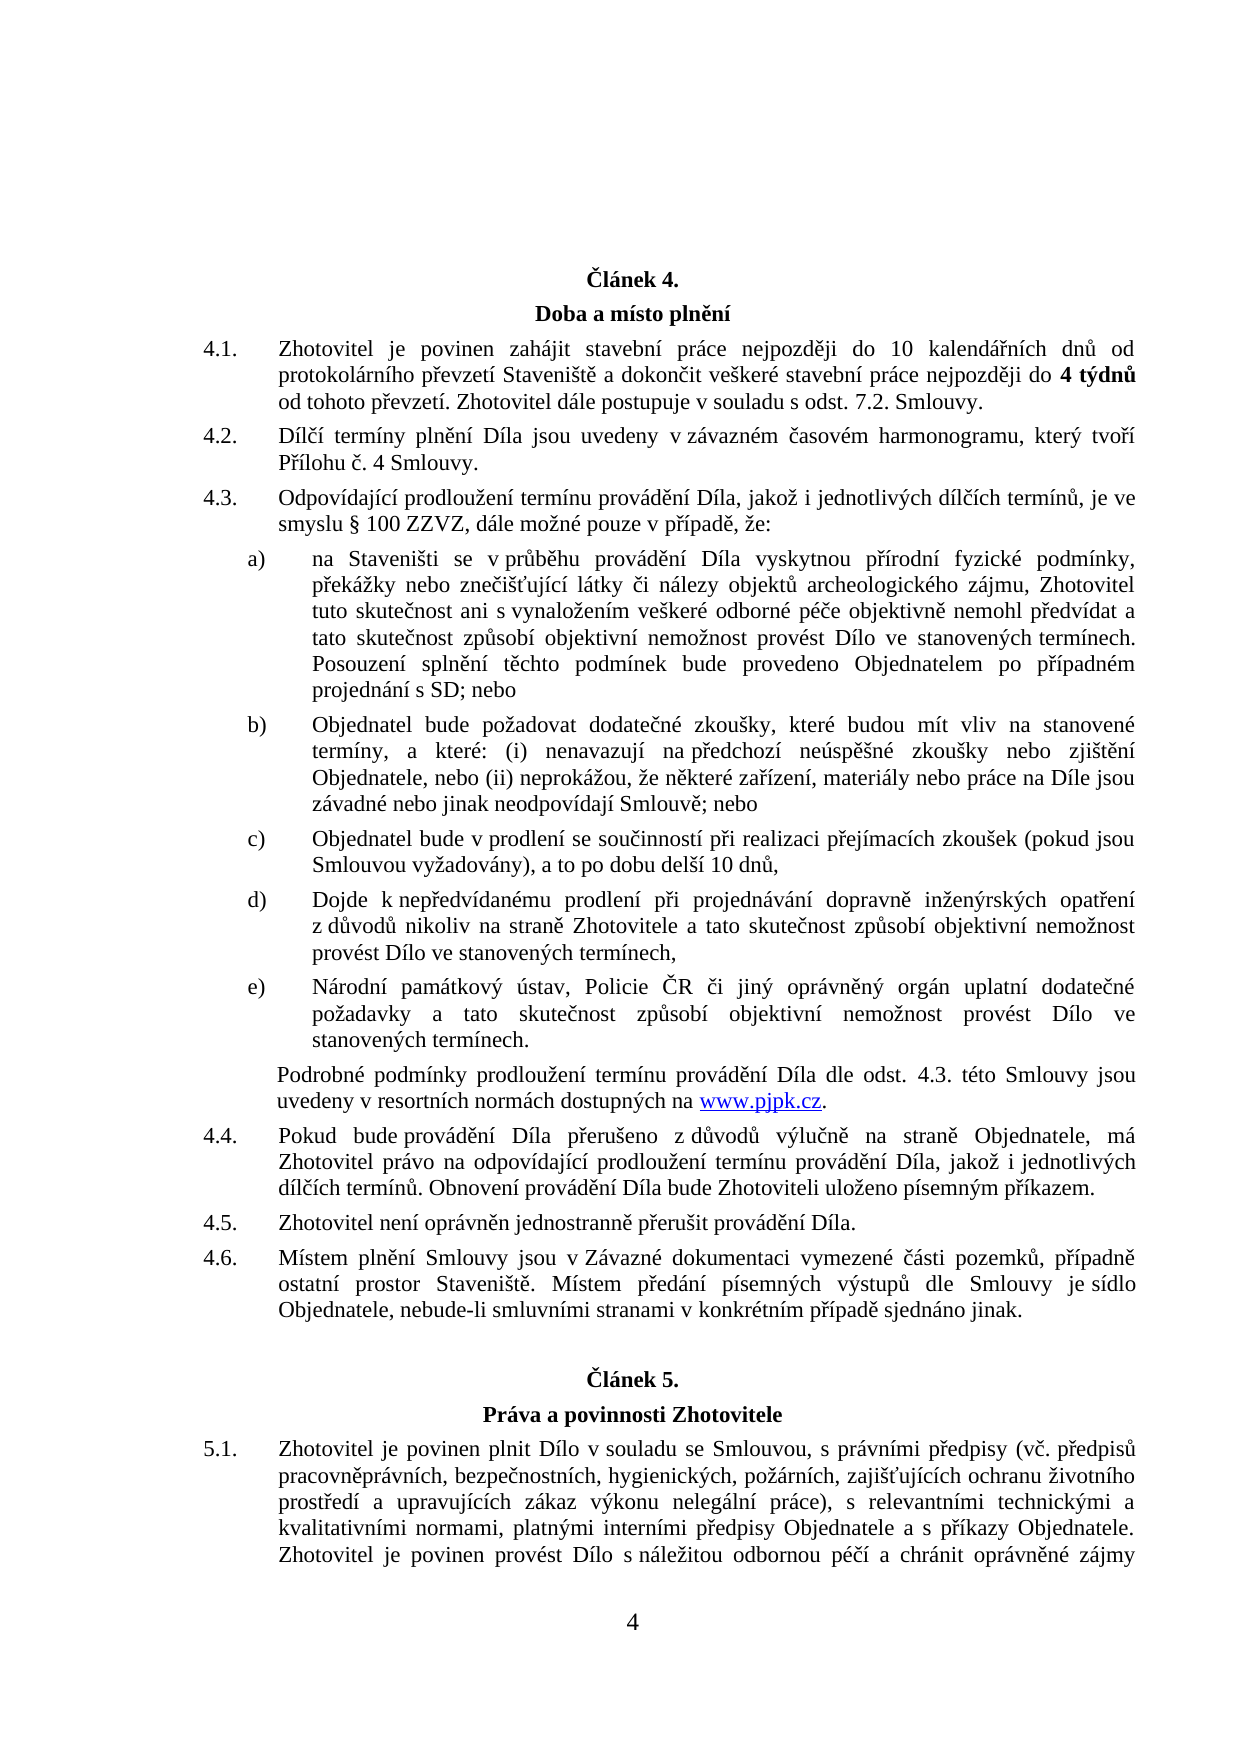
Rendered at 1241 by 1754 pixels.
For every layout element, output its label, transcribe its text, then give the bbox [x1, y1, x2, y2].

list Odpovídající prodloužení termínu provádění Díla, jakož i jednotlivých dílčích termínů, je ve smyslu § 100 ZZVZ, dále možné pouze v případě, že: [203, 484, 1136, 536]
list Národní památkový ústav, Policie ČR či jiný oprávněný orgán uplatní dodatečné požadavky a tato skutečnost způsobí objektivní nemožnost provést Dílo ve stanovených termínech. [247, 973, 1136, 1052]
list Objednatel bude požadovat dodatečné zkoušky, které budou mít vliv na stanovené termíny, a které: (i) nenavazují na předchozí neúspěšné zkoušky nebo zjištění Objednatele, nebo (ii) neprokážou, že některé zařízení, materiály nebo práce na Díle jsou závadné nebo jinak neodpovídají Smlouvě; nebo [247, 711, 1136, 817]
list Podrobné podmínky prodloužení termínu provádění Díla dle odst. 4.3. této Smlouvy jsou uvedeny v resortních normách dostupných na www.pjpk.cz. [277, 1061, 1136, 1113]
list Dojde k nepředvídanému prodlení při projednávání dopravně inženýrských opatření z důvodů nikoliv na straně Zhotovitele a tato skutečnost způsobí objektivní nemožnost provést Dílo ve stanovených termínech, [247, 886, 1136, 965]
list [203, 1435, 1136, 1567]
text Práva a povinnosti Zhotovitele [129, 1401, 1136, 1427]
list Zhotovitel není oprávněn jednostranně přerušit provádění Díla. [203, 1209, 1136, 1236]
list na Staveništi se v průběhu provádění Díla vyskytnou přírodní fyzické podmínky, překážky nebo znečišťující látky či nálezy objektů archeologického zájmu, Zhotovitel tuto skutečnost ani s vynaložením veškeré odborné péče objektivně nemohl předvídat a tato skutečnost způsobí objektivní nemožnost provést Dílo ve stanovených termínech. Posouzení splnění těchto podmínek bude provedeno Objednatelem po případném projednání s SD; nebo [247, 545, 1136, 703]
list Místem plnění Smlouvy jsou v Závazné dokumentaci vymezené části pozemků, případně ostatní prostor Staveniště. Místem předání písemných výstupů dle Smlouvy je sídlo Objednatele, nebude-li smluvními stranami v konkrétním případě sjednáno jinak. [203, 1244, 1136, 1323]
list Objednatel bude v prodlení se součinností při realizaci přejímacích zkoušek (pokud jsou Smlouvou vyžadovány), a to po dobu delší 10 dnů, [247, 825, 1136, 878]
text Doba a místo plnění [129, 301, 1136, 327]
list Pokud bude provádění Díla přerušeno z důvodů výlučně na straně Objednatele, má Zhotovitel právo na odpovídající prodloužení termínu provádění Díla, jakož i jednotlivých dílčích termínů. Obnovení provádění Díla bude Zhotoviteli uloženo písemným příkazem. [203, 1122, 1136, 1201]
list Dílčí termíny plnění Díla jsou uvedeny v závazném časovém harmonogramu, který tvoří Přílohu č. 4 Smlouvy. [203, 423, 1136, 475]
list Zhotovitel je povinen zahájit stavební práce nejpozději do 10 kalendářních dnů od protokolárního převzetí Staveniště a dokončit veškeré stavební práce nejpozději do 4 týdnů od tohoto převzetí. Zhotovitel dále postupuje v souladu s odst. 7.2. Smlouvy. [203, 335, 1136, 414]
